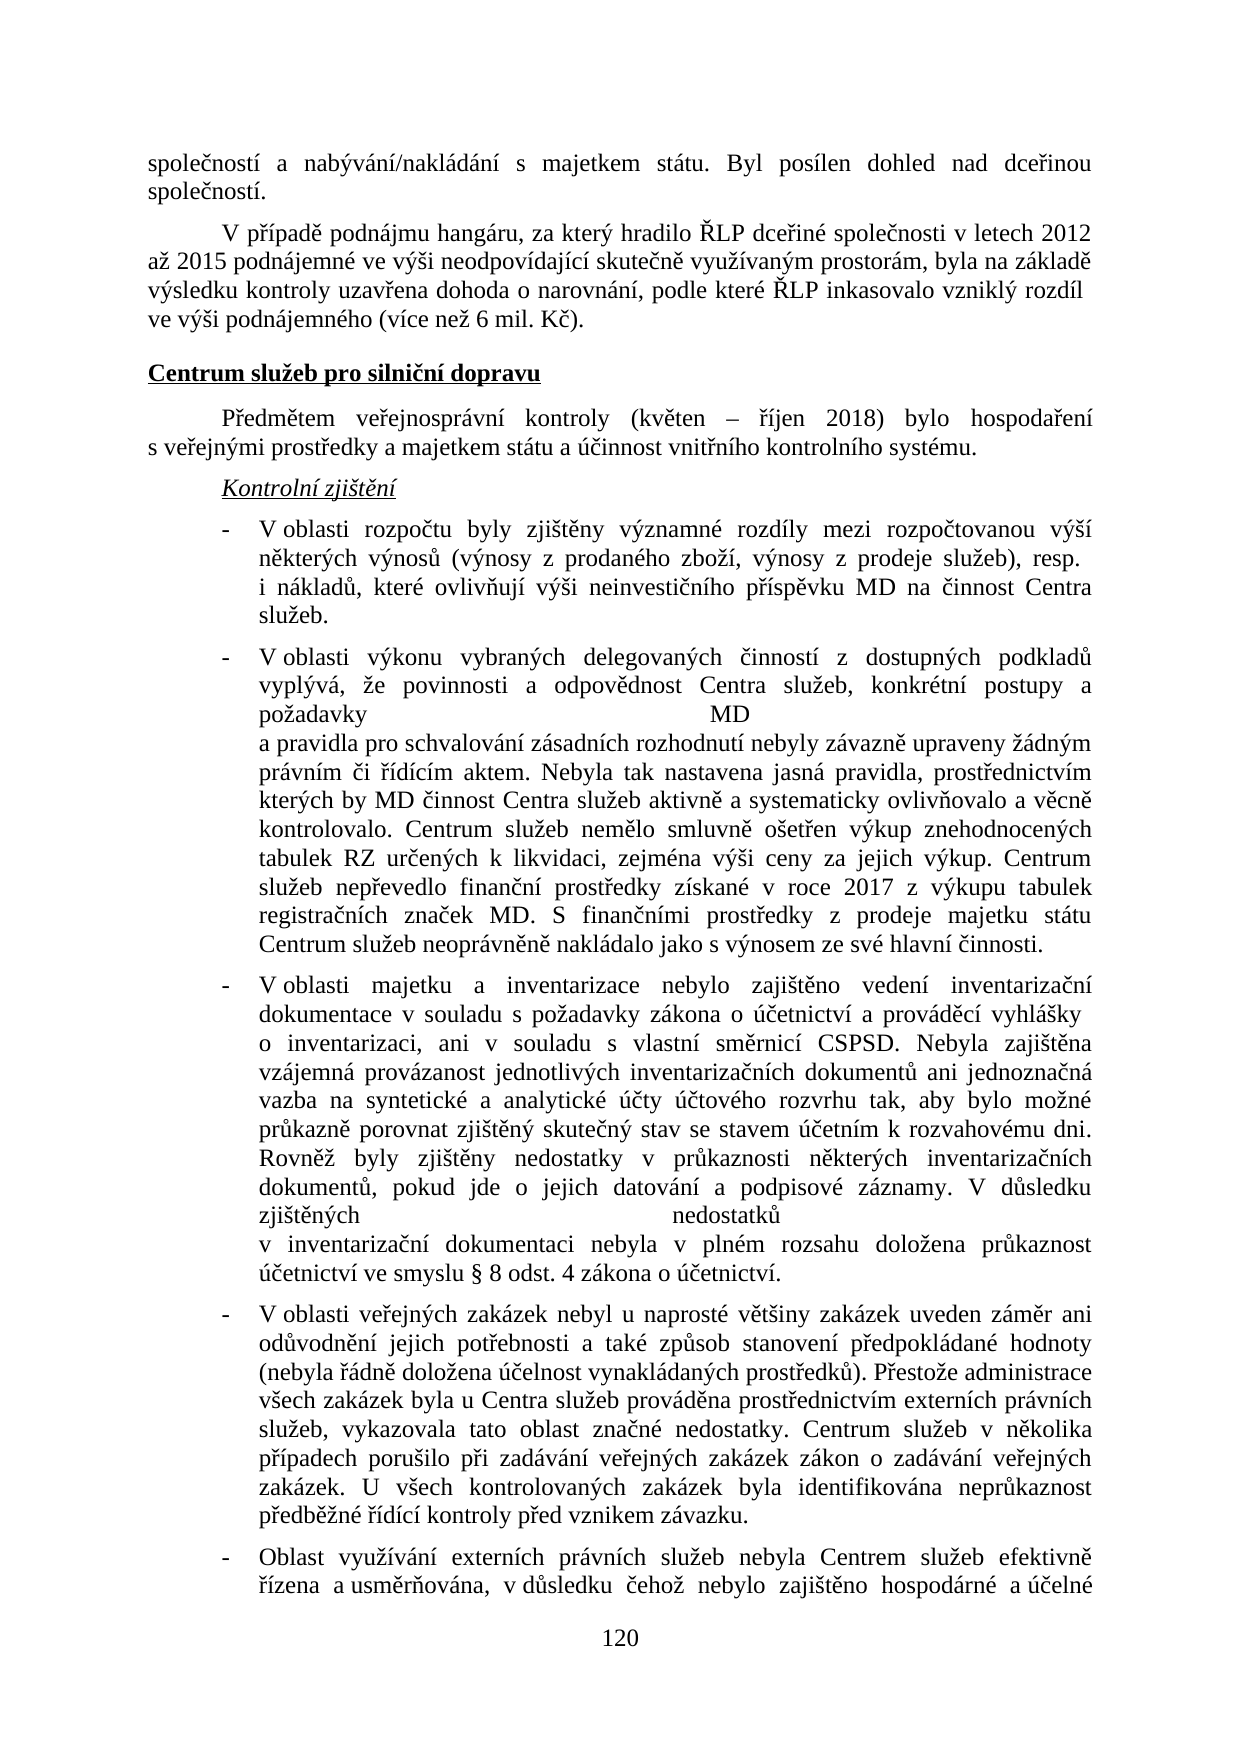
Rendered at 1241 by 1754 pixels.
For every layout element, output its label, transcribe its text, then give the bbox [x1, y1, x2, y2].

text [221, 1542, 1093, 1599]
text V případě podnájmu hangáru, za který hradilo ŘLP dceřiné společnosti v letech 2012 až 2015 podnájemné ve výši neodpovídající skutečně využívaným prostorám, byla na základě výsledku kontroly uzavřena dohoda o narovnání, podle které ŘLP inkasovalo vzniklý rozdíl ve výši podnájemného (více než 6 mil. Kč). [148, 218, 1093, 333]
text V oblasti majetku a inventarizace nebylo zajištěno vedení inventarizační dokumentace v souladu s požadavky zákona o účetnictví a prováděcí vyhlášky o inventarizaci, ani v souladu s vlastní směrnicí CSPSD. Nebyla zajištěna vzájemná provázanost jednotlivých inventarizačních dokumentů ani jednoznačná vazba na syntetické a analytické účty účtového rozvrhu tak, aby bylo možné průkazně porovnat zjištěný skutečný stav se stavem účetním k rozvahovému dni. Rovněž byly zjištěny nedostatky v průkaznosti některých inventarizačních dokumentů, pokud jde o jejich datování a podpisové záznamy. V důsledku zjištěných nedostatků v inventarizační dokumentaci nebyla v plném rozsahu doložena průkaznost účetnictví ve smyslu § 8 odst. 4 zákona o účetnictví. [221, 971, 1093, 1287]
text V oblasti veřejných zakázek nebyl u naprosté většiny zakázek uveden záměr ani odůvodnění jejich potřebnosti a také způsob stanovení předpokládané hodnoty (nebyla řádně doložena účelnost vynakládaných prostředků). Přestože administrace všech zakázek byla u Centra služeb prováděna prostřednictvím externích právních služeb, vykazovala tato oblast značné nedostatky. Centrum služeb v několika případech porušilo při zadávání veřejných zakázek zákon o zadávání veřejných zakázek. U všech kontrolovaných zakázek byla identifikována neprůkaznost předběžné řídící kontroly před vznikem závazku. [221, 1299, 1093, 1529]
text Centrum služeb pro silniční dopravu [148, 358, 1093, 386]
text Předmětem veřejnosprávní kontroly (květen – říjen 2018) bylo hospodaření s veřejnými prostředky a majetkem státu a účinnost vnitřního kontrolního systému. [148, 403, 1093, 461]
text V oblasti rozpočtu byly zjištěny významné rozdíly mezi rozpočtovanou výší některých výnosů (výnosy z prodaného zboží, výnosy z prodeje služeb), resp. i nákladů, které ovlivňují výši neinvestičního příspěvku MD na činnost Centra služeb. [221, 514, 1093, 629]
text Kontrolní zjištění [148, 473, 1093, 502]
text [148, 148, 1093, 205]
text V oblasti výkonu vybraných delegovaných činností z dostupných podkladů vyplývá, že povinnosti a odpovědnost Centra služeb, konkrétní postupy a požadavky MD a pravidla pro schvalování zásadních rozhodnutí nebyly závazně upraveny žádným právním či řídícím aktem. Nebyla tak nastavena jasná pravidla, prostřednictvím kterých by MD činnost Centra služeb aktivně a systematicky ovlivňovalo a věcně kontrolovalo. Centrum služeb nemělo smluvně ošetřen výkup znehodnocených tabulek RZ určených k likvidaci, zejména výši ceny za jejich výkup. Centrum služeb nepřevedlo finanční prostředky získané v roce 2017 z výkupu tabulek registračních značek MD. S finančními prostředky z prodeje majetku státu Centrum služeb neoprávněně nakládalo jako s výnosem ze své hlavní činnosti. [221, 642, 1093, 958]
